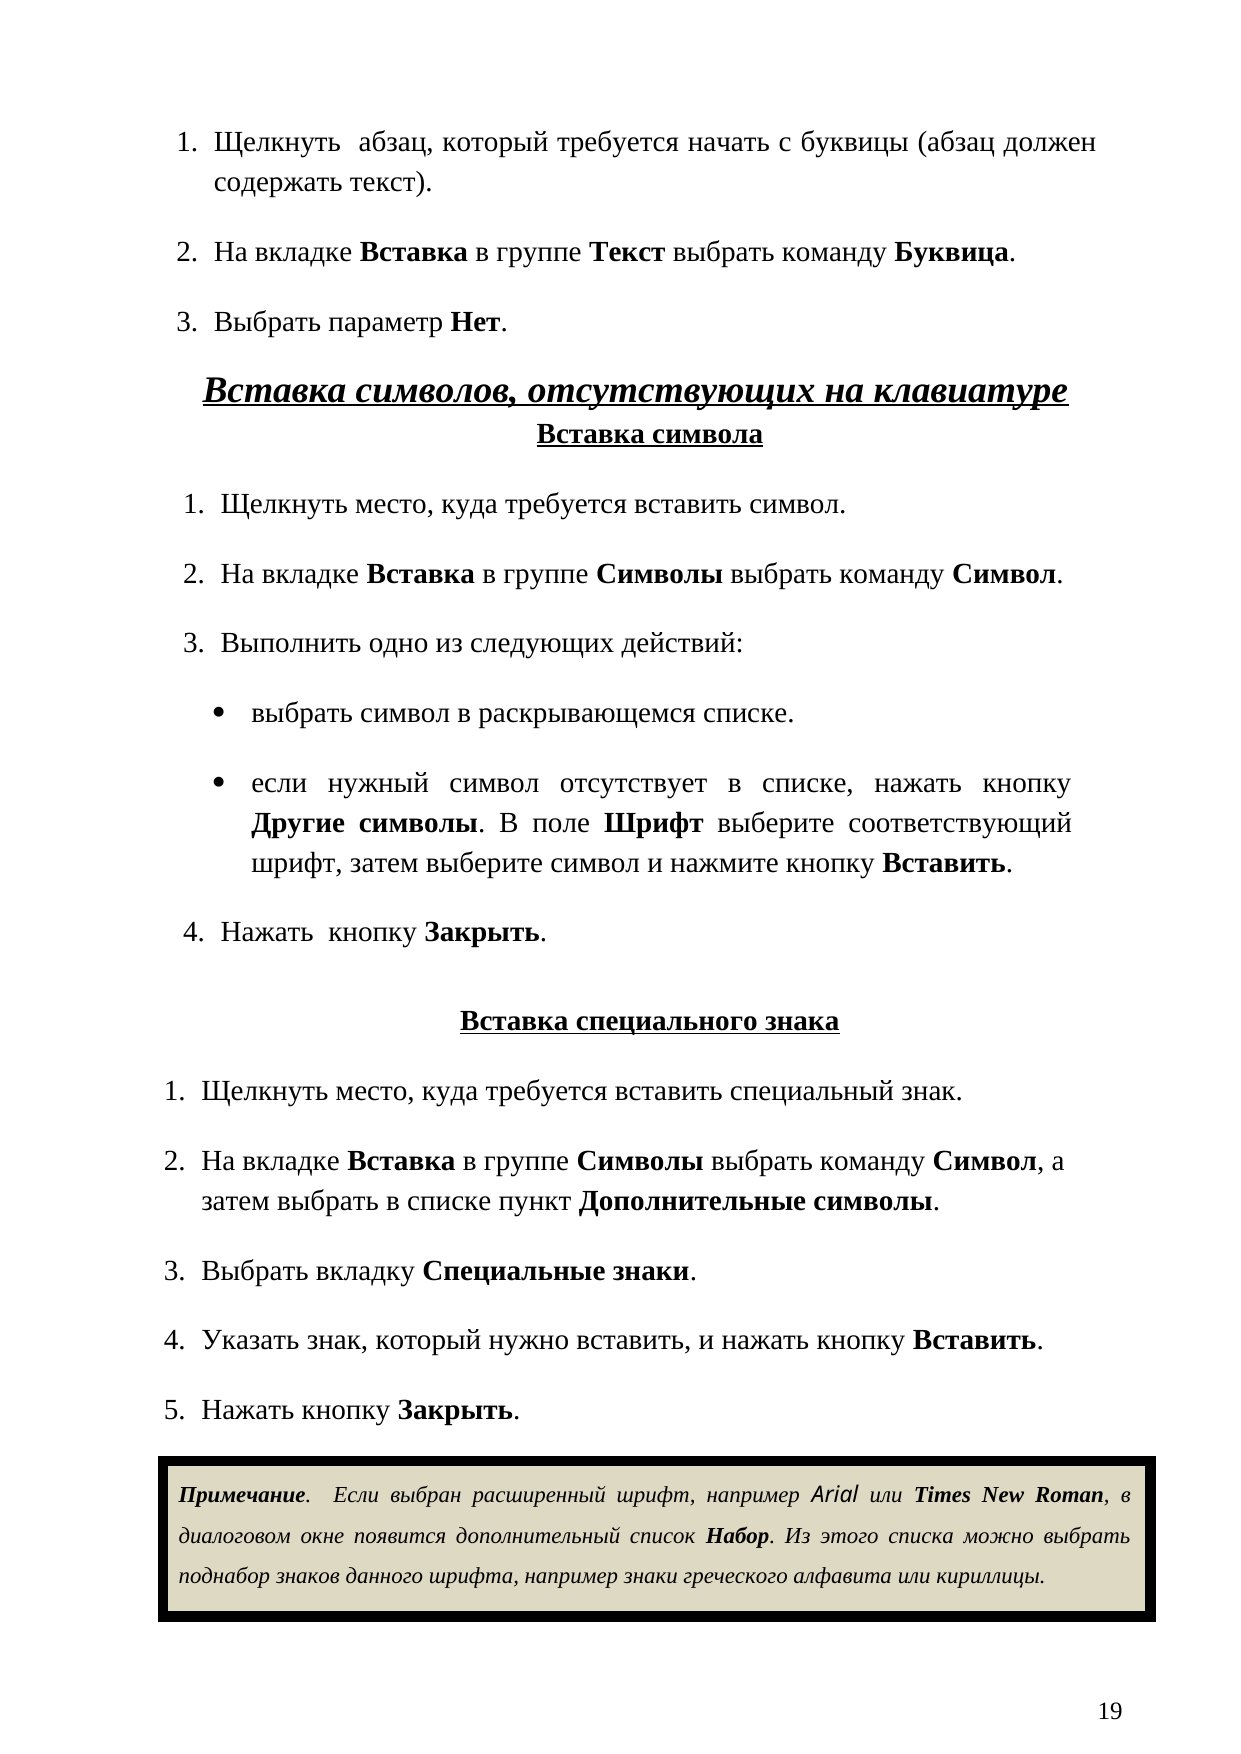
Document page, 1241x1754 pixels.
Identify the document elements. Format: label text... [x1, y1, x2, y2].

list Выполнить одно из следующих действий: [183, 619, 1097, 659]
text Вставка символа [177, 410, 1122, 450]
list На вкладке Вставка в группе Символы выбрать команду Символ. [183, 549, 1097, 589]
list Щелкнуть место, куда требуется вставить специальный знак. [163, 1067, 1097, 1107]
list выбрать символ в раскрывающемся списке. [213, 689, 1072, 729]
text Вставка символов, отсутствующих на клавиатуре [177, 367, 1097, 410]
list Щелкнуть абзац, который требуется начать с буквицы (абзац должен содержать текст). [176, 118, 1097, 198]
text Вставка специального знака [177, 997, 1122, 1037]
list Щелкнуть место, куда требуется вставить символ. [183, 479, 1097, 519]
list Нажать кнопку Закрыть. [163, 1386, 1097, 1426]
list Выбрать параметр Нет. [176, 297, 1097, 337]
list если нужный символ отсутствует в списке, нажать кнопку Другие символы. В поле Шрифт выберите соответствующий шрифт, затем выберите символ и нажмите кнопку Вставить. [213, 758, 1072, 878]
list Указать знак, который нужно вставить, и нажать кнопку Вставить. [163, 1316, 1097, 1356]
list На вкладке Вставка в группе Текст выбрать команду Буквица. [176, 228, 1097, 268]
list Выбрать вкладку Специальные знаки. [163, 1246, 1097, 1286]
list На вкладке Вставка в группе Символы выбрать команду Символ, а затем выбрать в списке пункт Дополнительные символы. [163, 1136, 1097, 1216]
list Нажать кнопку Закрыть. [183, 908, 1097, 948]
